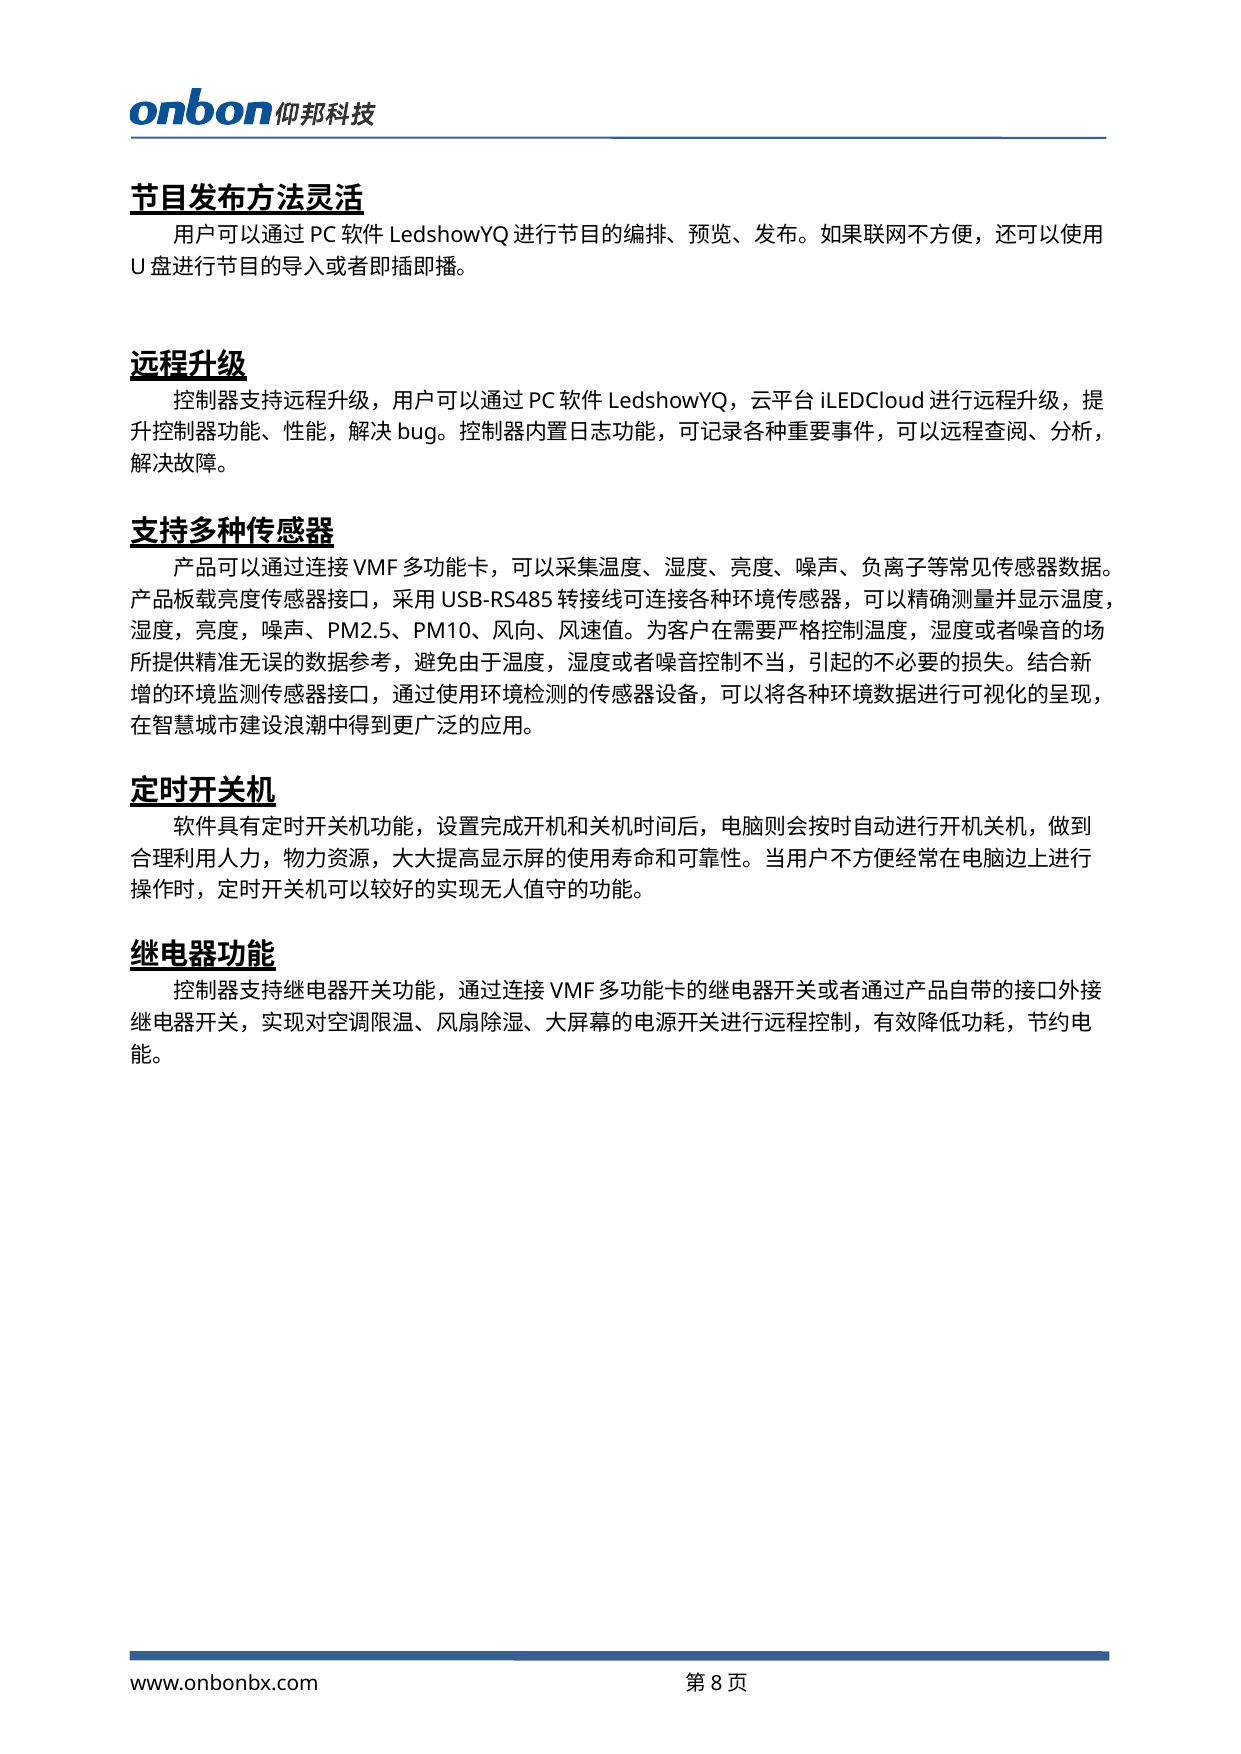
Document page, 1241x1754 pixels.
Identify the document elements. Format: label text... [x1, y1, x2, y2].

text 软件具有定时开关机功能，设置完成开机和关机时间后，电脑则会按时自动进行开机关机，做到合理利用人力，物力资源，大大提高显示屏的使用寿命和可靠性。当用户不方便经常在电脑边上进行操作时，定时开关机可以较好的实现无人值守的功能。 [130, 809, 1110, 904]
text 支持多种传感器 [130, 508, 1110, 550]
text 控制器支持远程升级，用户可以通过PC软件LedshowYQ，云平台iLEDCloud进行远程升级，提升控制器功能、性能，解决bug。控制器内置日志功能，可记录各种重要事件，可以远程查阅、分析，解决故障。 [130, 383, 1110, 478]
text 产品可以通过连接VMF多功能卡，可以采集温度、湿度、亮度、噪声、负离子等常见传感器数据。产品板载亮度传感器接口，采用USB-RS485转接线可连接各种环境传感器，可以精确测量并显示温度，湿度，亮度，噪声、PM2.5、PM10、风向、风速值。为客户在需要严格控制温度，湿度或者噪音的场所提供精准无误的数据参考，避免由于温度，湿度或者噪音控制不当，引起的不必要的损失。结合新增的环境监测传感器接口，通过使用环境检测的传感器设备，可以将各种环境数据进行可视化的呈现，在智慧城市建设浪潮中得到更广泛的应用。 [130, 550, 1110, 740]
text 用户可以通过PC软件LedshowYQ进行节目的编排、预览、发布。如果联网不方便，还可以使用U盘进行节目的导入或者即插即播。 [130, 217, 1110, 281]
text 远程升级 [130, 340, 1110, 383]
text 继电器功能 [130, 931, 1110, 973]
picture [129, 88, 376, 126]
text 定时开关机 [130, 767, 1110, 809]
text 节目发布方法灵活 [130, 175, 1110, 217]
text 控制器支持继电器开关功能，通过连接VMF多功能卡的继电器开关或者通过产品自带的接口外接继电器开关，实现对空调限温、风扇除湿、大屏幕的电源开关进行远程控制，有效降低功耗，节约电能。 [130, 973, 1110, 1068]
